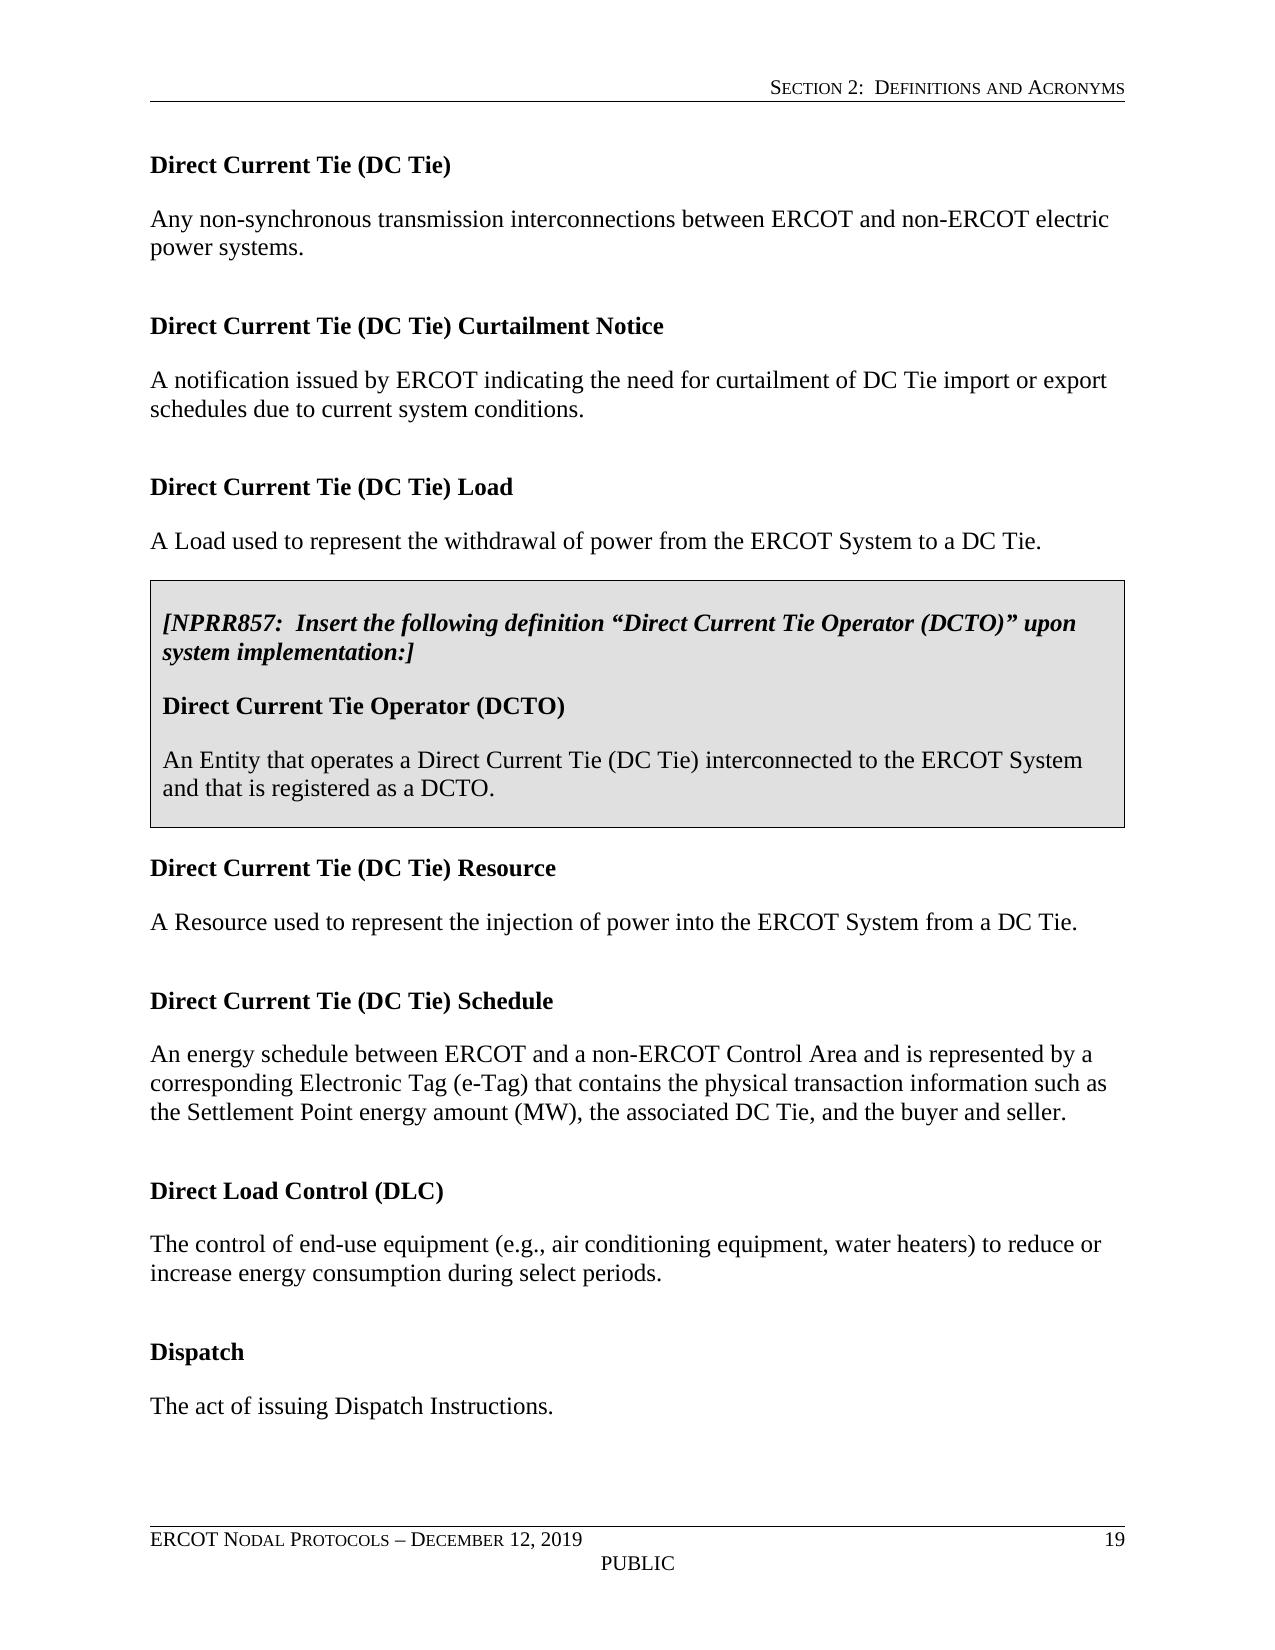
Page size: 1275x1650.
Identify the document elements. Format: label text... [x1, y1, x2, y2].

text A Load used to represent the withdrawal of power from the ERCOT System to a DC Tie. [150, 526, 1125, 555]
text Direct Current Tie (DC Tie) Load [150, 472, 1125, 501]
text Direct Current Tie (DC Tie) Resource [150, 853, 1125, 882]
text The control of end-use equipment (e.g., air conditioning equipment, water heaters) to reduce or increase energy consumption during select periods. [150, 1229, 1125, 1287]
text Direct Current Tie (DC Tie) [150, 150, 1125, 179]
text Direct Load Control (DLC) [150, 1176, 1125, 1204]
text The act of issuing Dispatch Instructions. [150, 1391, 1125, 1419]
text Any non-synchronous transmission interconnections between ERCOT and non-ERCOT electric power systems. [150, 204, 1125, 261]
table_header [NPRR857: Insert the following definition “Direct Current Tie Operator (DCTO)” upon system implementation:] Direct Current Tie Operator (DCTO) An Entity that operates a Direct Current Tie (DC Tie) interconnected to the ERCOT System and that is registered as a DCTO. [151, 581, 1124, 827]
text Direct Current Tie (DC Tie) Schedule [150, 986, 1125, 1014]
text Dispatch [150, 1337, 1125, 1366]
text An energy schedule between ERCOT and a non-ERCOT Control Area and is represented by a corresponding Electronic Tag (e-Tag) that contains the physical transaction information such as the Settlement Point energy amount (MW), the associated DC Tie, and the buyer and seller. [150, 1039, 1125, 1126]
text A Resource used to represent the injection of power into the ERCOT System from a DC Tie. [150, 907, 1125, 936]
text A notification issued by ERCOT indicating the need for curtailment of DC Tie import or export schedules due to current system conditions. [150, 365, 1125, 422]
text Direct Current Tie (DC Tie) Curtailment Notice [150, 311, 1125, 340]
